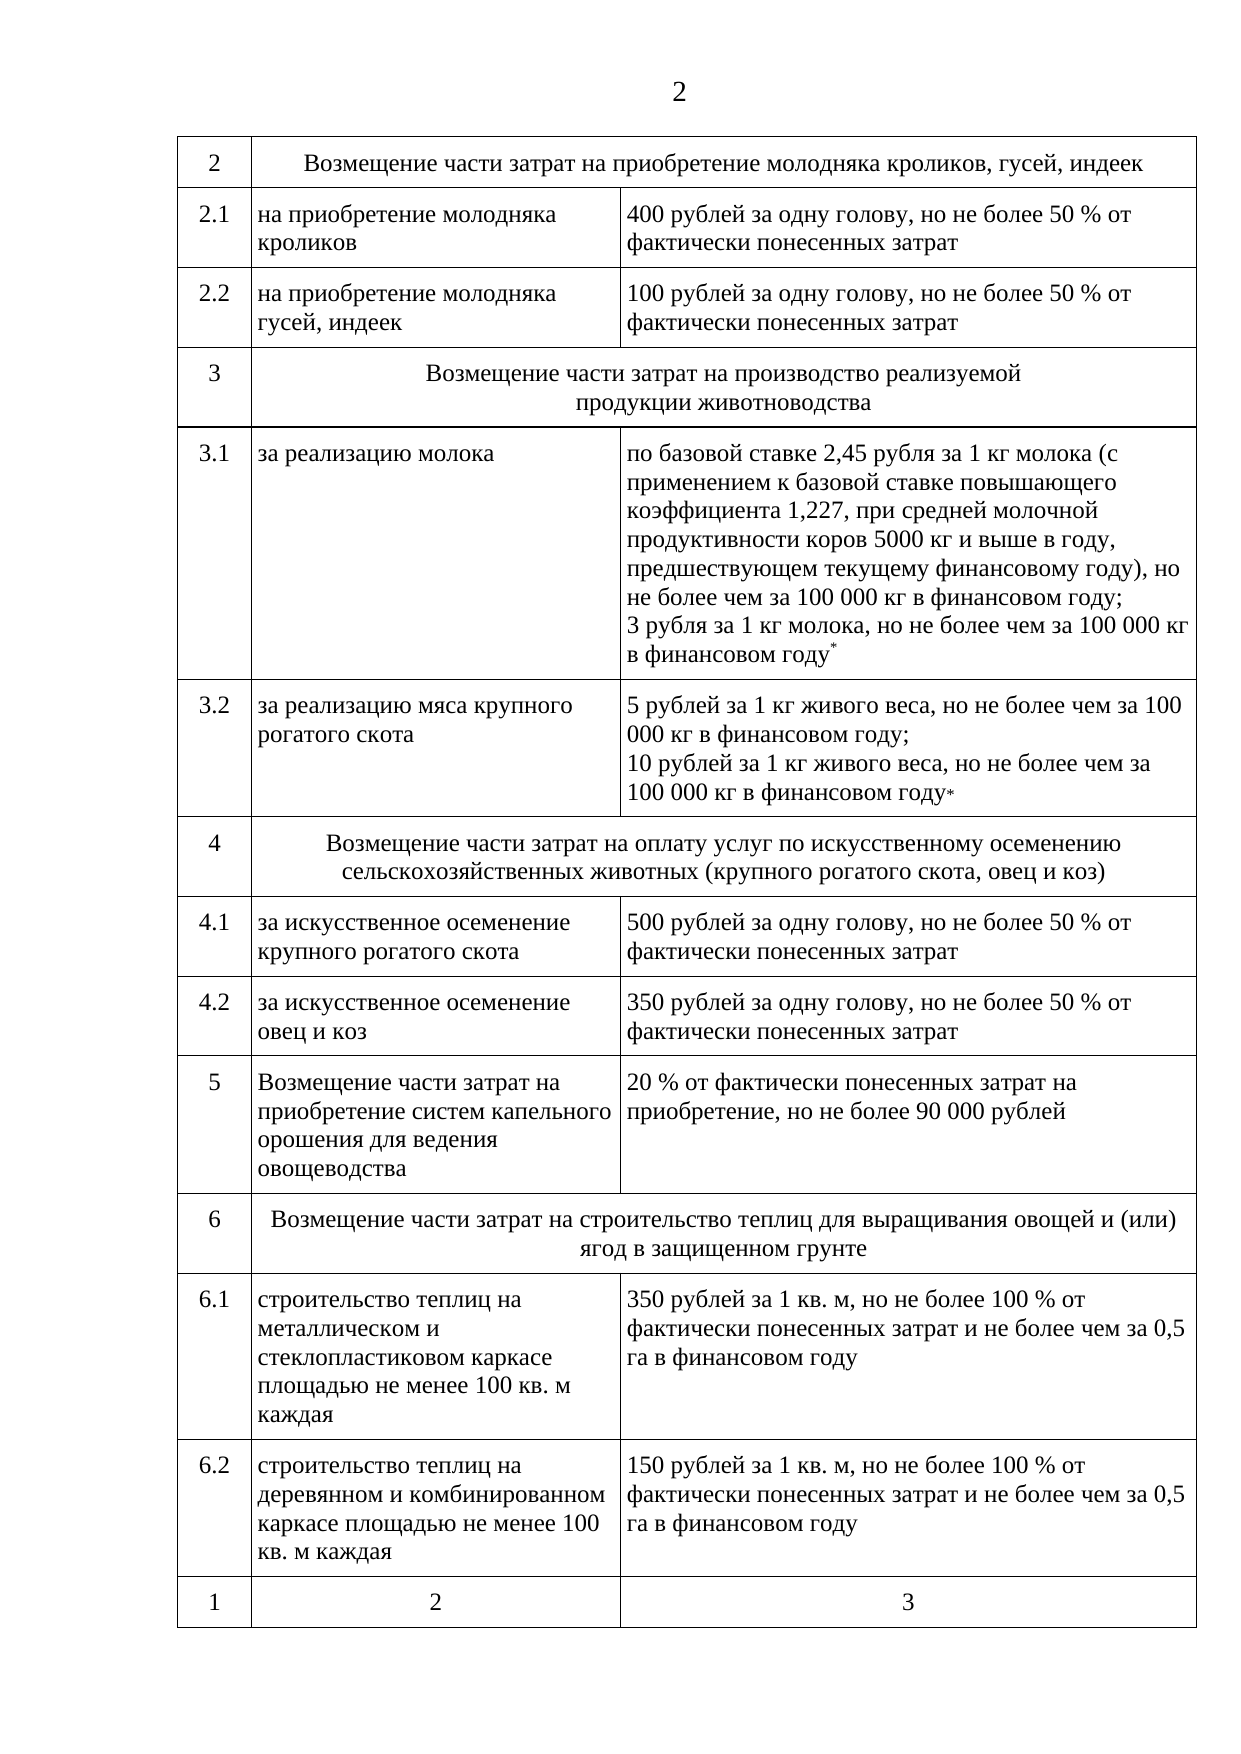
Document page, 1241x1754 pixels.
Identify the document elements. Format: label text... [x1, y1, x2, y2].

table_cell 4.2 [178, 977, 251, 1055]
table_cell 2.2 [178, 268, 251, 347]
table_cell 1 [178, 1577, 251, 1627]
table_cell 350 рублей за 1 кв. м, но не более 100 % от фактически понесенных затрат и не более чем за 0,5 га в финансовом году [621, 1274, 1196, 1438]
table_cell 5 рублей за 1 кг живого веса, но не более чем за 100 000 кг в финансовом году; 10 рублей за 1 кг живого веса, но не более чем за 100 000 кг в финансовом году* [621, 680, 1196, 816]
table_cell Возмещение части затрат на оплату услуг по искусственному осеменению сельскохозяйственных животных (крупного рогатого скота, овец и коз) [252, 817, 1196, 896]
table_cell Возмещение части затрат на приобретение систем капельного орошения для ведения овощеводства [252, 1056, 620, 1193]
table_cell 4.1 [178, 897, 251, 976]
table_cell Возмещение части затрат на строительство теплиц для выращивания овощей и (или) ягод в защищенном грунте [252, 1194, 1196, 1272]
table_cell 3 [621, 1577, 1196, 1627]
table_cell Возмещение части затрат на приобретение молодняка кроликов, гусей, индеек [252, 137, 1196, 187]
table_cell 2 [178, 137, 251, 187]
table_cell 2.1 [178, 188, 251, 267]
table_cell 6.2 [178, 1440, 251, 1576]
table_cell 6 [178, 1194, 251, 1272]
table_cell 100 рублей за одну голову, но не более 50 % от фактически понесенных затрат [621, 268, 1196, 347]
table_cell 350 рублей за одну голову, но не более 50 % от фактически понесенных затрат [621, 977, 1196, 1055]
table_cell 500 рублей за одну голову, но не более 50 % от фактически понесенных затрат [621, 897, 1196, 976]
table_cell 6.1 [178, 1274, 251, 1438]
table_cell на приобретение молодняка гусей, индеек [252, 268, 620, 347]
table_cell 3.1 [178, 428, 251, 679]
table_cell 4 [178, 817, 251, 896]
table_cell за реализацию мяса крупного рогатого скота [252, 680, 620, 816]
table_cell 2 [252, 1577, 620, 1627]
table_cell 20 % от фактически понесенных затрат на приобретение, но не более 90 000 рублей [621, 1056, 1196, 1193]
table_cell 150 рублей за 1 кв. м, но не более 100 % от фактически понесенных затрат и не более чем за 0,5 га в финансовом году [621, 1440, 1196, 1576]
table_cell по базовой ставке 2,45 рубля за 1 кг молока (с применением к базовой ставке повышающего коэффициента 1,227, при средней молочной продуктивности коров 5000 кг и выше в году, предшествующем текущему финансовому году), но не более чем за 100 000 кг в финансовом году; 3 рубля за 1 кг молока, но не более чем за 100 000 кг в финансовом году [621, 428, 1196, 679]
table_cell 3 [178, 348, 251, 426]
table_cell за искусственное осеменение крупного рогатого скота [252, 897, 620, 976]
table_cell строительство теплиц на деревянном и комбинированном каркасе площадью не менее 100 кв. м каждая [252, 1440, 620, 1576]
table_cell Возмещение части затрат на производство реализуемой продукции животноводства [252, 348, 1196, 426]
table_cell 400 рублей за одну голову, но не более 50 % от фактически понесенных затрат [621, 188, 1196, 267]
table_cell 5 [178, 1056, 251, 1193]
table_cell на приобретение молодняка кроликов [252, 188, 620, 267]
table_cell за реализацию молока [252, 428, 620, 679]
table_cell за искусственное осеменение овец и коз [252, 977, 620, 1055]
table_cell 3.2 [178, 680, 251, 816]
table_cell строительство теплиц на металлическом и стеклопластиковом каркасе площадью не менее 100 кв. м каждая [252, 1274, 620, 1438]
